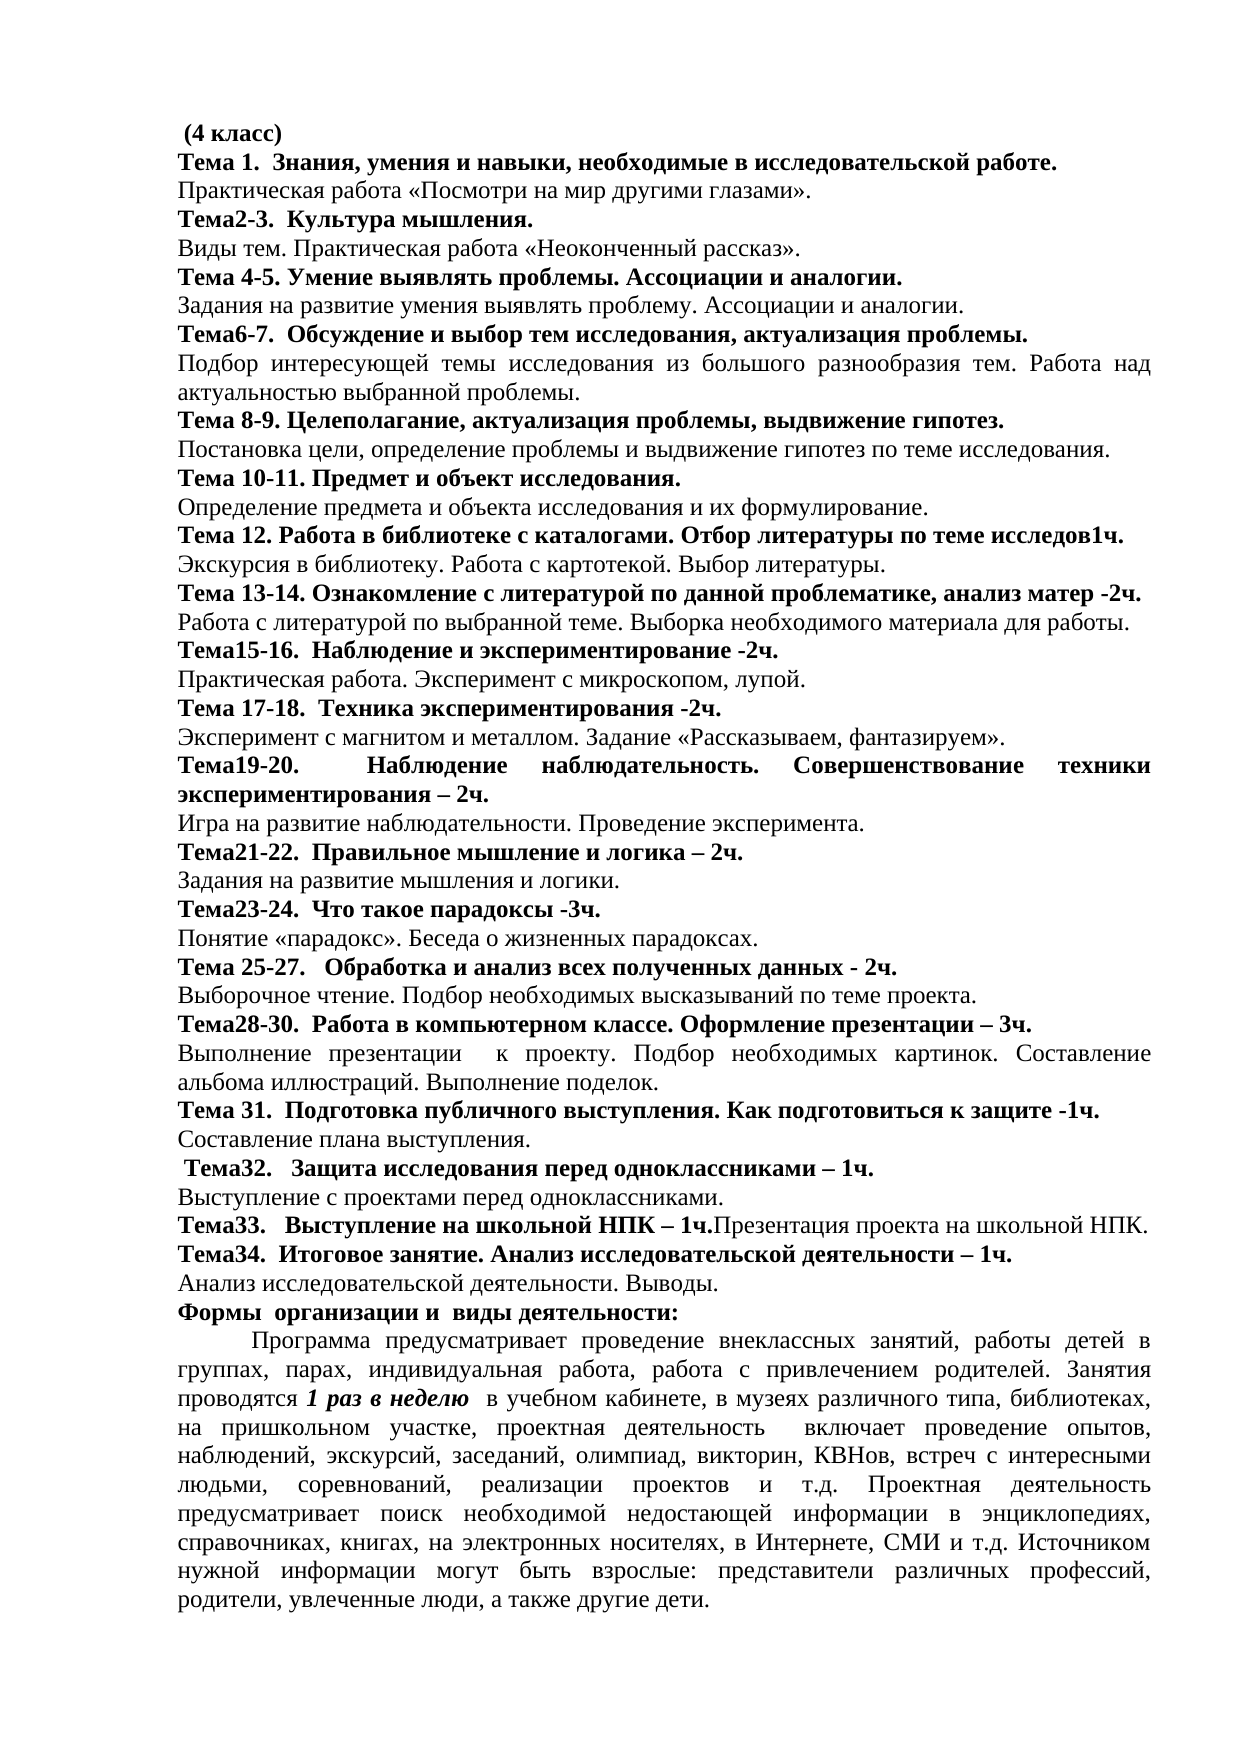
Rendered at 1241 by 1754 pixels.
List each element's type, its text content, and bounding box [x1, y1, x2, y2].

list Игра на развитие наблюдательности. Проведение эксперимента. [177, 808, 1152, 837]
text Тема6-7. Обсуждение и выбор тем исследования, актуализация проблемы. [177, 319, 1152, 348]
text Понятие «парадокс». Беседа о жизненных парадоксах. [177, 923, 1152, 952]
text Тема 4-5. Умение выявлять проблемы. Ассоциации и аналогии. [177, 262, 1152, 291]
text Тема19-20. Наблюдение наблюдательность. Совершенствование техники экспериментирования – 2ч. [177, 751, 1152, 808]
list Определение предмета и объекта исследования и их формулирование. [177, 492, 1152, 521]
text Тема 12. Работа в библиотеке с каталогами. Отбор литературы по теме исследов1ч. [177, 521, 1152, 549]
text Тема32. Защита исследования перед одноклассниками – 1ч. [177, 1153, 1152, 1182]
text Тема 10-11. Предмет и объект исследования. [177, 463, 1152, 492]
text Тема 1. Знания, умения и навыки, необходимые в исследовательской работе. [177, 147, 1152, 176]
text Анализ исследовательской деятельности. Выводы. [177, 1268, 1152, 1297]
text Тема28-30. Работа в компьютерном классе. Оформление презентации – 3ч. [177, 1009, 1152, 1038]
text Формы организации и виды деятельности: [177, 1297, 1152, 1326]
text Программа предусматривает проведение внеклассных занятий, работы детей в группах, парах, индивидуальная работа, работа с привлечением родителей. Занятия проводятся 1 раз в неделю в учебном кабинете, в музеях различного типа, библиотеках, на пришкольном участке, проектная деятельность включает проведение опытов, наблюдений, экскурсий, заседаний, олимпиад, викторин, КВНов, встреч с интересными людьми, соревнований, реализации проектов и т.д. Проектная деятельность предусматривает поиск необходимой недостающей информации в энциклопедиях, справочниках, книгах, на электронных носителях, в Интернете, СМИ и т.д. Источником нужной информации могут быть взрослые: представители различных профессий, родители, увлеченные люди, а также другие дети. [177, 1326, 1152, 1613]
text Задания на развитие умения выявлять проблему. Ассоциации и аналогии. [177, 291, 1152, 319]
text Тема15-16. Наблюдение и экспериментирование -2ч. [177, 636, 1152, 664]
text Тема 31. Подготовка публичного выступления. Как подготовиться к защите -1ч. [177, 1096, 1152, 1124]
text Тема2-3. Культура мышления. [177, 204, 1152, 233]
text Практическая работа. Эксперимент с микроскопом, лупой. [177, 664, 1152, 693]
text Выступление с проектами перед одноклассниками. [177, 1182, 1152, 1211]
text Эксперимент с магнитом и металлом. Задание «Рассказываем, фантазируем». [177, 722, 1152, 751]
text Тема 13-14. Ознакомление с литературой по данной проблематике, анализ матер -2ч. [177, 578, 1152, 607]
text Тема33. Выступление на школьной НПК – 1ч.Презентация проекта на школьной НПК. [177, 1211, 1152, 1239]
list Выборочное чтение. Подбор необходимых высказываний по теме проекта. [177, 981, 1152, 1009]
list Виды тем. Практическая работа «Неоконченный рассказ». [177, 233, 1152, 262]
text Тема 8-9. Целеполагание, актуализация проблемы, выдвижение гипотез. [177, 406, 1152, 434]
text Составление плана выступления. [177, 1124, 1152, 1153]
text Постановка цели, определение проблемы и выдвижение гипотез по теме исследования. [177, 434, 1152, 463]
text Задания на развитие мышления и логики. [177, 866, 1152, 894]
text Выполнение презентации к проекту. Подбор необходимых картинок. Составление альбома иллюстраций. Выполнение поделок. [177, 1038, 1152, 1096]
text (4 класс) [177, 118, 1152, 147]
text Тема21-22. Правильное мышление и логика – 2ч. [177, 837, 1152, 866]
list Подбор интересующей темы исследования из большого разнообразия тем. Работа над актуальностью выбранной проблемы. [177, 348, 1152, 406]
text Тема 25-27. Обработка и анализ всех полученных данных - 2ч. [177, 952, 1152, 981]
list Работа с литературой по выбранной теме. Выборка необходимого материала для работы. [177, 607, 1152, 636]
text Тема34. Итоговое занятие. Анализ исследовательской деятельности – 1ч. [177, 1239, 1152, 1268]
text Практическая работа «Посмотри на мир другими глазами». [177, 176, 1152, 204]
text Тема 17-18. Техника экспериментирования -2ч. [177, 693, 1152, 722]
text Тема23-24. Что такое парадоксы -3ч. [177, 894, 1152, 923]
text Экскурсия в библиотеку. Работа с картотекой. Выбор литературы. [177, 549, 1152, 578]
